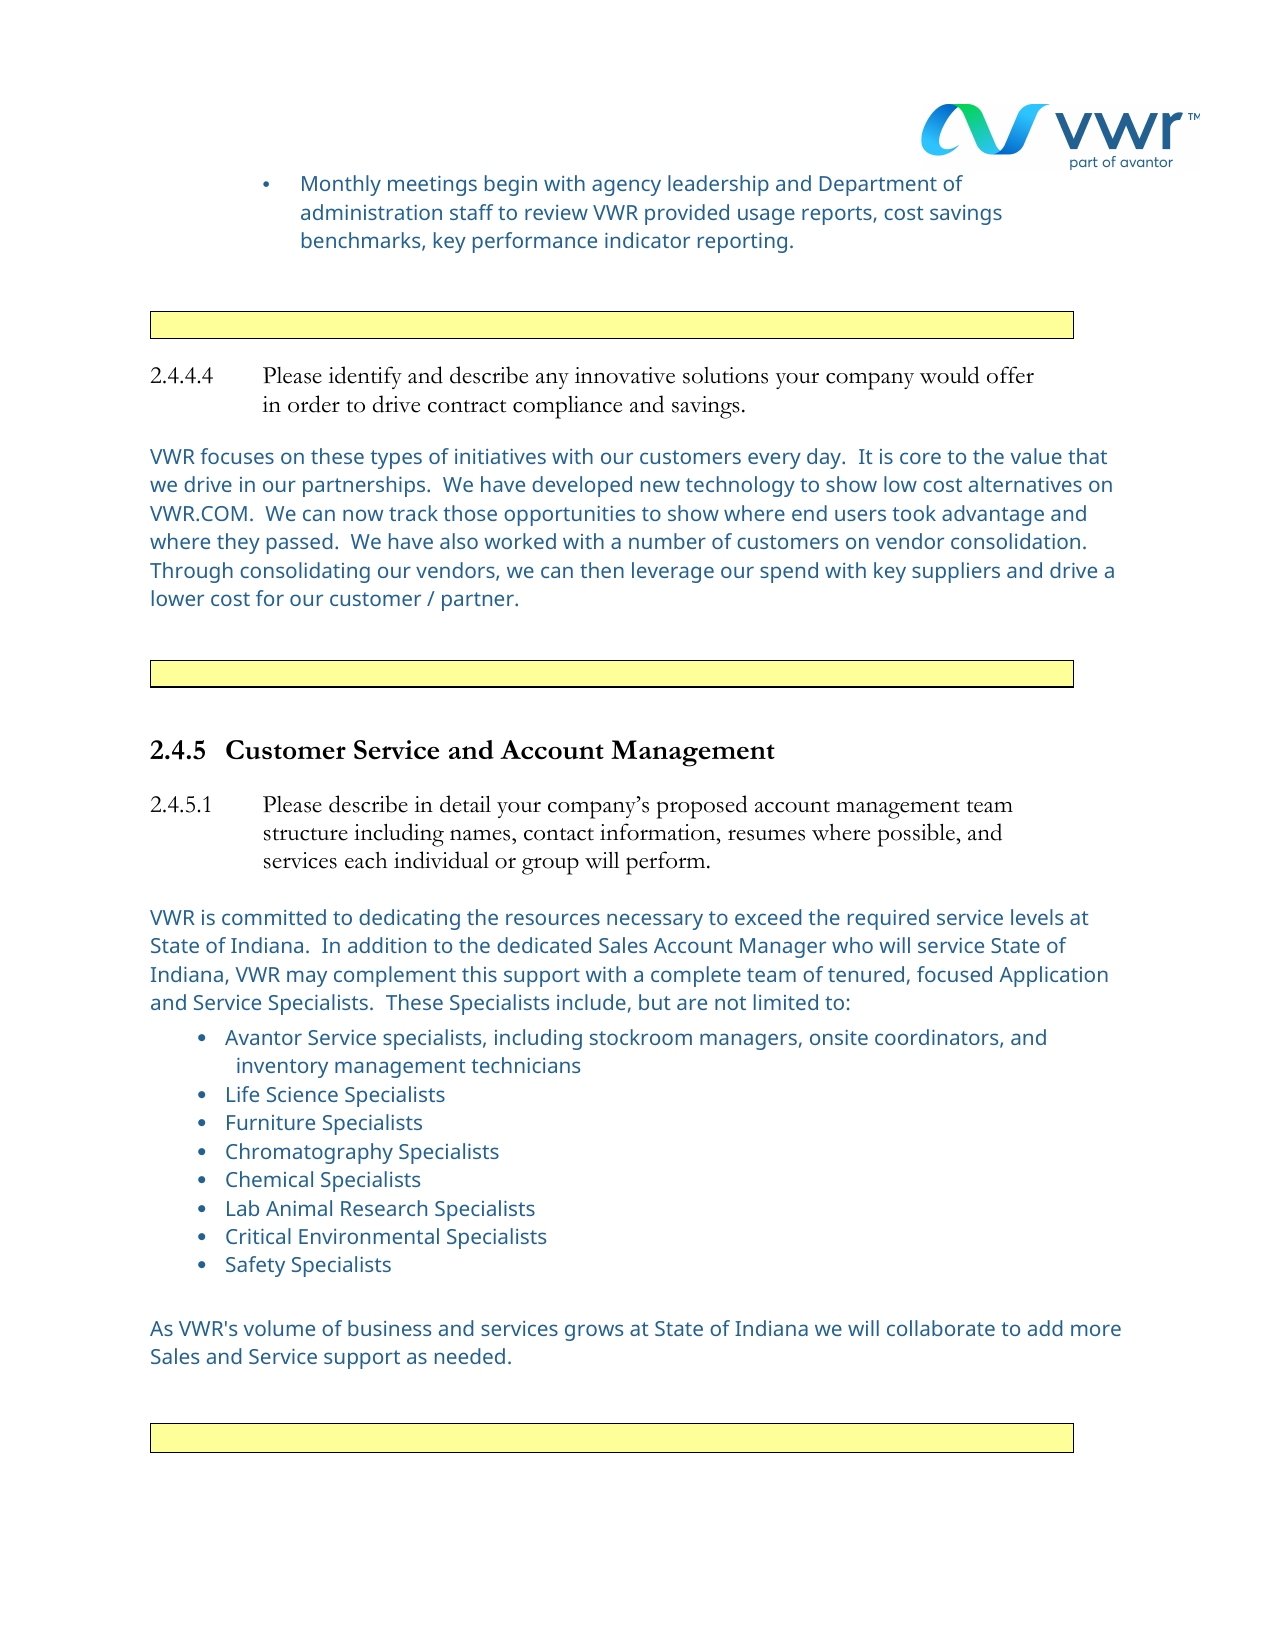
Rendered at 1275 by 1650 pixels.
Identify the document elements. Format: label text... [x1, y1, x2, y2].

list Lab Animal Research Specialists [198, 1194, 1125, 1222]
list Chemical Specialists [198, 1165, 1125, 1194]
text VWR is committed to dedicating the resources necessary to exceed the required service levels at State of Indiana. In addition to the dedicated Sales Account Manager who will service State of Indiana, VWR may complement this support with a complete team of tenured, focused Application and Service Specialists. These Specialists include, but are not limited to: [150, 903, 1125, 1017]
list Furniture Specialists [198, 1108, 1125, 1137]
list Safety Specialists [198, 1251, 1125, 1279]
text As VWR's volume of business and services grows at State of Indiana we will collaborate to add more Sales and Service support as needed. [150, 1314, 1125, 1371]
list Monthly meetings begin with agency leadership and Department of administration staff to review VWR provided usage reports, cost savings benchmarks, key performance indicator reporting. [262, 169, 1050, 254]
list Customer Service and Account Management [150, 734, 1050, 767]
list Life Science Specialists [198, 1080, 1125, 1108]
picture [921, 104, 1200, 170]
table_header [151, 1424, 1073, 1452]
text 2.4.5.1 Please describe in detail your company’s proposed account management team structure including names, contact information, resumes where possible, and services each individual or group will perform. [150, 791, 1050, 875]
list Critical Environmental Specialists [198, 1222, 1125, 1251]
text 2.4.4.4 Please identify and describe any innovative solutions your company would offer in order to drive contract compliance and savings. [150, 362, 1050, 419]
table_header [151, 661, 1073, 686]
text VWR focuses on these types of initiatives with our customers every day. It is core to the value that we drive in our partnerships. We have developed new technology to show low cost alternatives on VWR.COM. We can now track those opportunities to show where end users took advantage and where they passed. We have also worked with a number of customers on vendor consolidation. Through consolidating our vendors, we can then leverage our spend with key suppliers and drive a lower cost for our customer / partner. [150, 442, 1125, 613]
table_header [151, 312, 1073, 338]
list Chromatography Specialists [198, 1137, 1125, 1165]
list Avantor Service specialists, including stockroom managers, onsite coordinators, and inventory management technicians [198, 1023, 1125, 1080]
